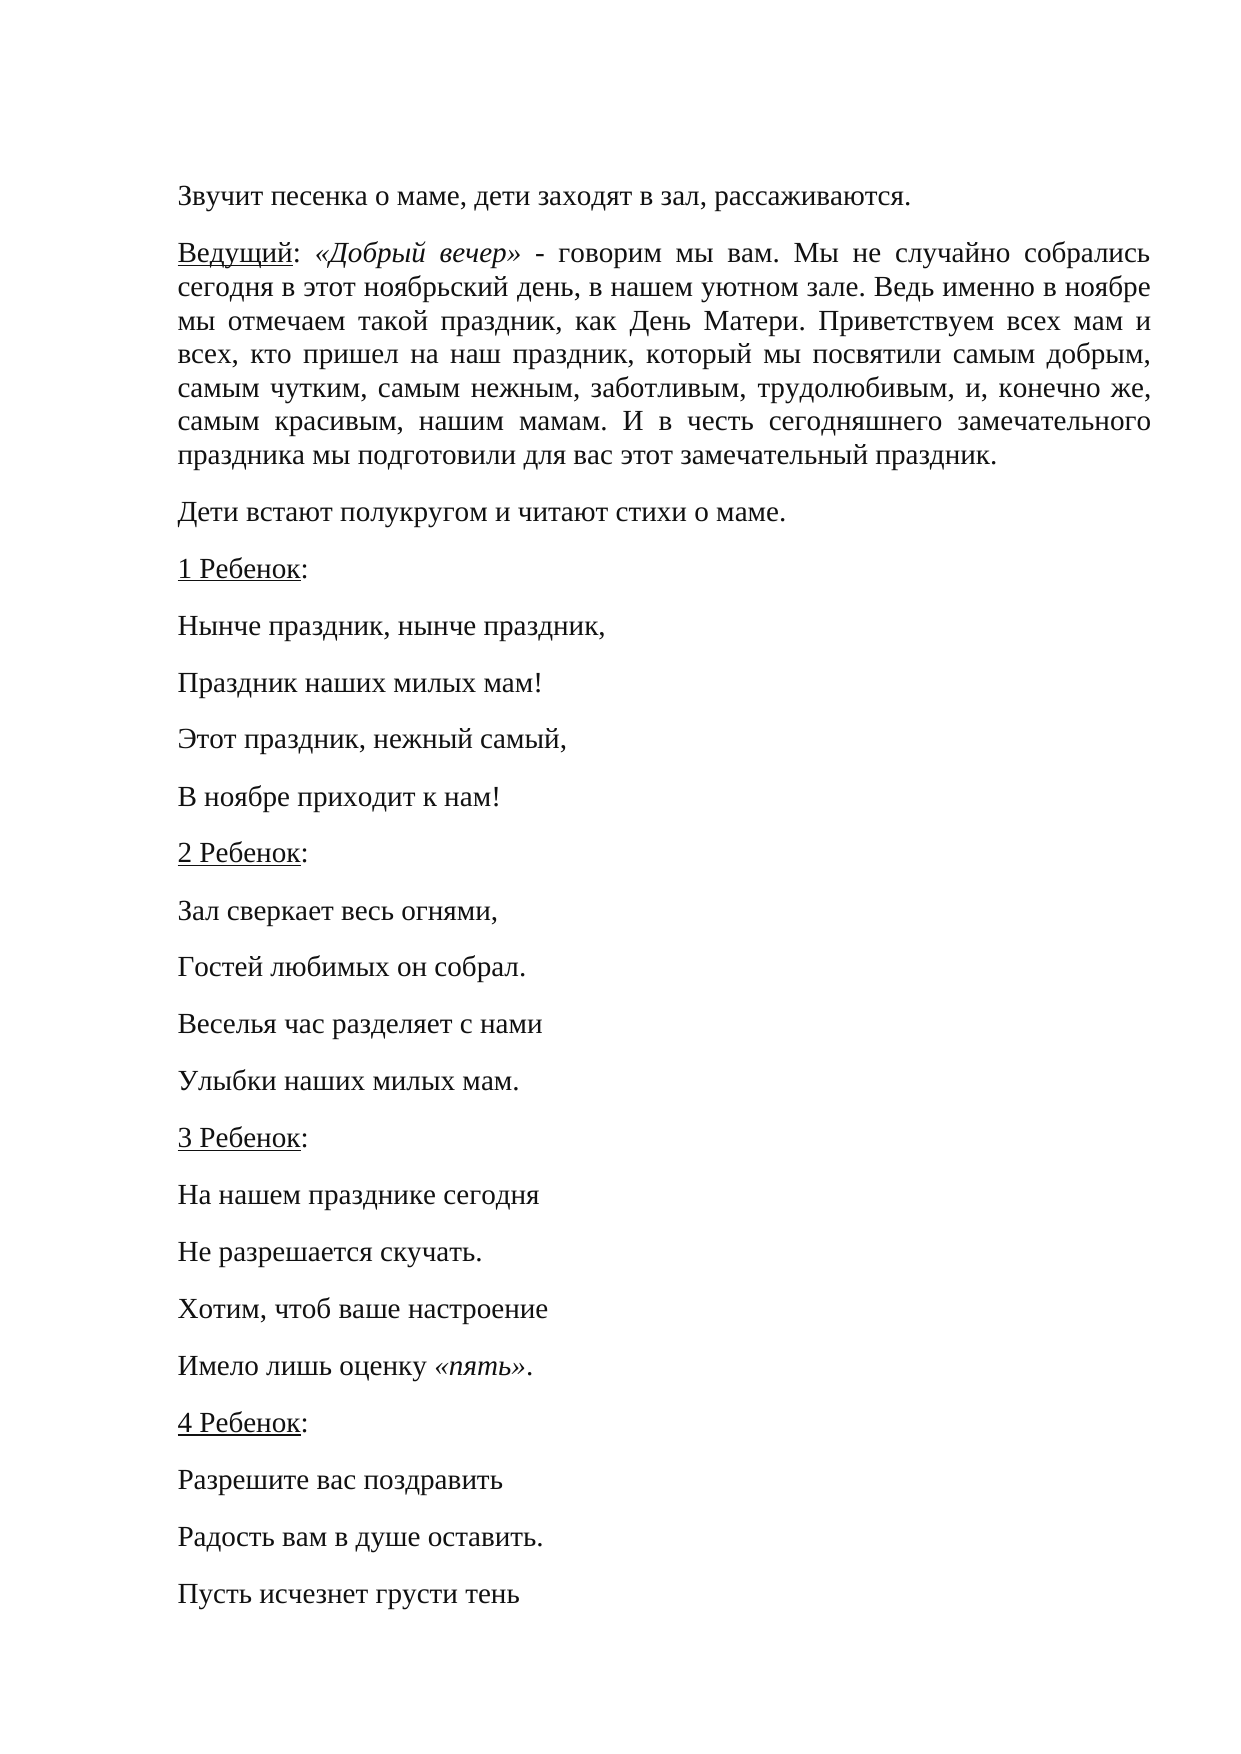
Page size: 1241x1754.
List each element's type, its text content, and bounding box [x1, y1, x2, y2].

text Имело лишь оценку «пять». [177, 1348, 1152, 1382]
text Нынче праздник, нынче праздник, [177, 608, 1152, 641]
text Ведущий: «Добрый вечер» - говорим мы вам. Мы не случайно собрались сегодня в этот ноябрьский день, в нашем уютном зале. Ведь именно в ноябре мы отмечаем такой праздник, как День Матери. Приветствуем всех мам и всех, кто пришел на наш праздник, который мы посвятили самым добрым, самым чутким, самым нежным, заботливым, трудолюбивым, и, конечно же, самым красивым, нашим мамам. И в честь сегодняшнего замечательного праздника мы подготовили для вас этот замечательный праздник. [177, 236, 1152, 470]
text Звучит песенка о маме, дети заходят в зал, рассаживаются. [177, 178, 1152, 212]
text 3 Ребенок: [177, 1121, 1152, 1154]
text Радость вам в душе оставить. [177, 1519, 1152, 1553]
text Улыбки наших милых мам. [177, 1063, 1152, 1097]
text Зал сверкает весь огнями, [177, 893, 1152, 926]
text Праздник наших милых мам! [177, 665, 1152, 698]
text В ноябре приходит к нам! [177, 779, 1152, 812]
text Этот праздник, нежный самый, [177, 722, 1152, 755]
text 2 Ребенок: [177, 836, 1152, 869]
text 1 Ребенок: [177, 551, 1152, 584]
text Веселья час разделяет с нами [177, 1007, 1152, 1040]
text Не разрешается скучать. [177, 1234, 1152, 1268]
text 4 Ребенок: [177, 1405, 1152, 1439]
text Хотим, чтоб ваше настроение [177, 1291, 1152, 1325]
text Разрешите вас поздравить [177, 1462, 1152, 1496]
text Дети встают полукругом и читают стихи о маме. [177, 494, 1152, 527]
text Пусть исчезнет грусти тень [177, 1576, 1152, 1610]
text На нашем празднике сегодня [177, 1177, 1152, 1211]
text Гостей любимых он собрал. [177, 949, 1152, 983]
